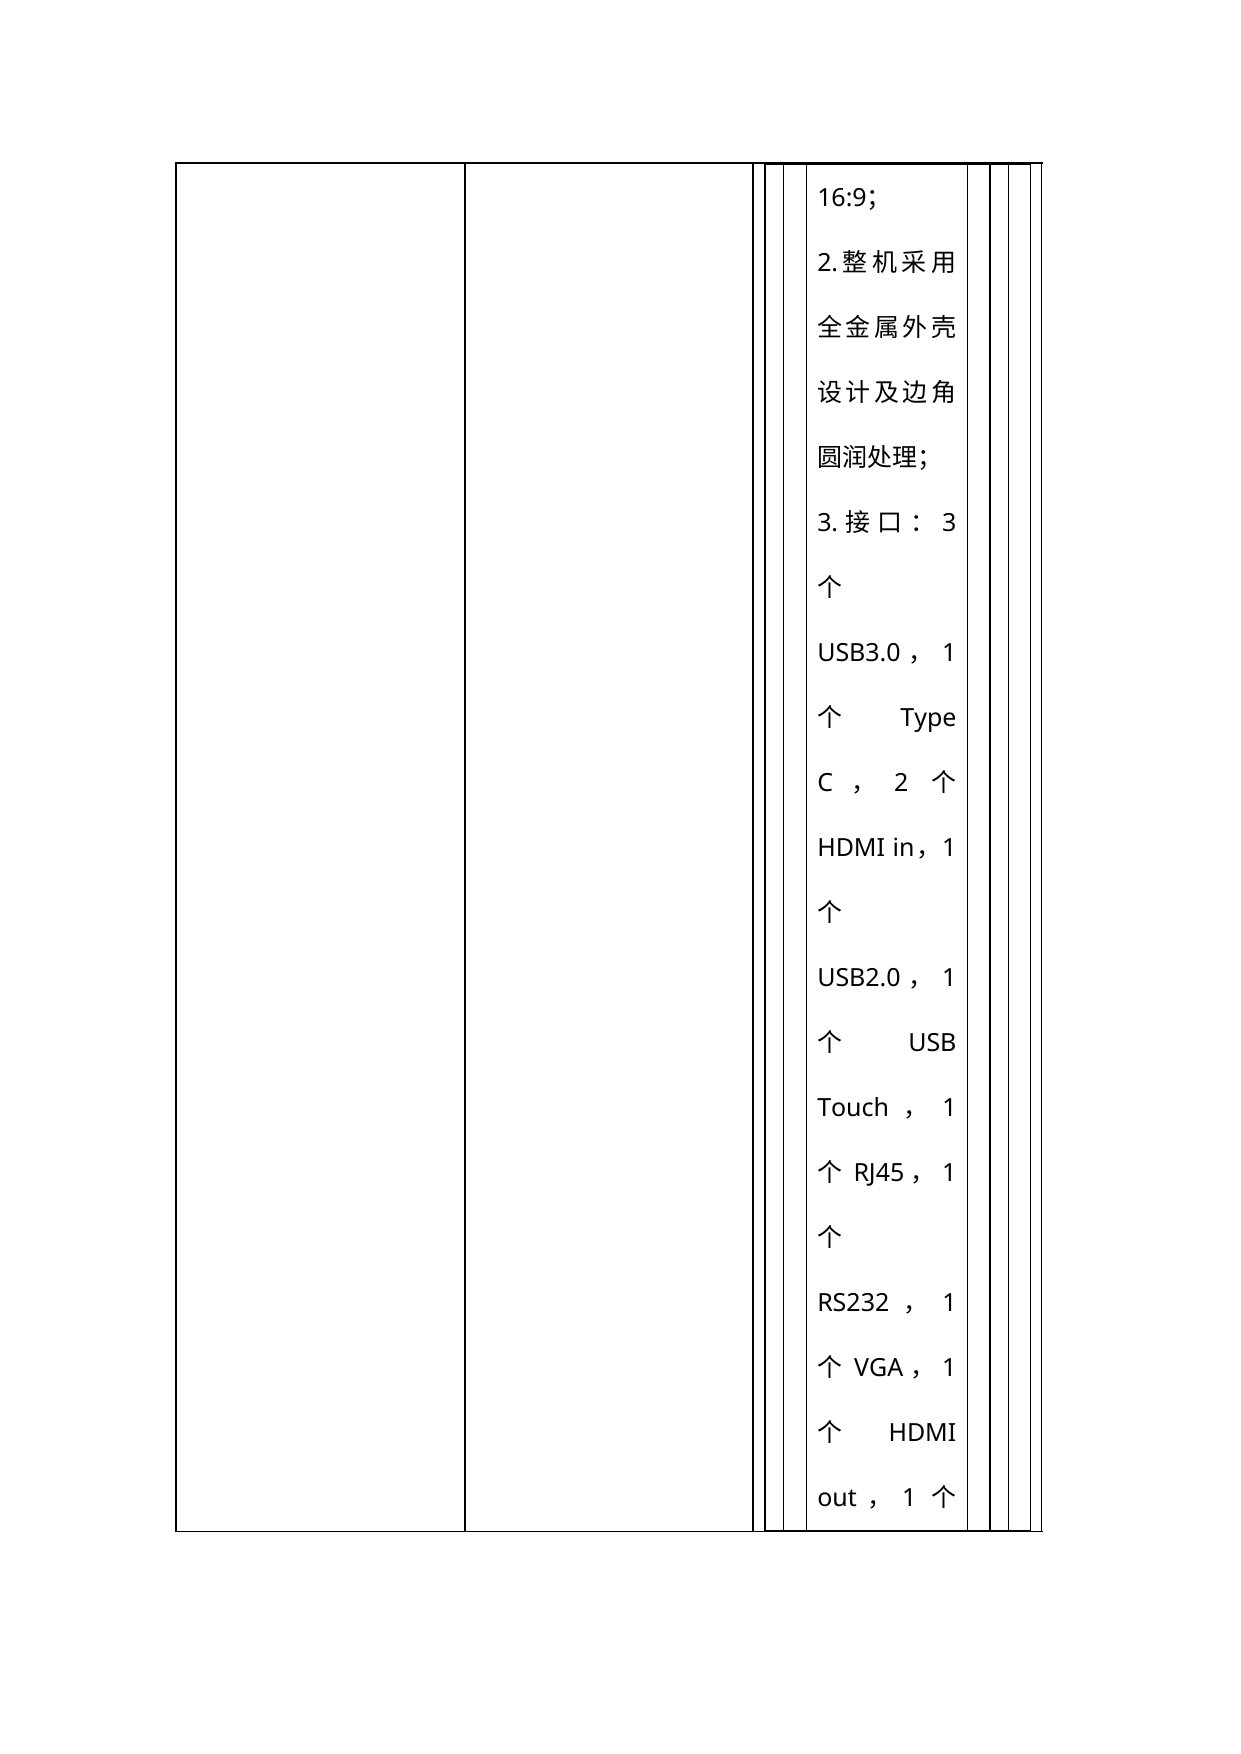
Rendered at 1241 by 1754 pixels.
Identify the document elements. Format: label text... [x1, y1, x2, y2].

table_cell [766, 165, 783, 1530]
table_cell [991, 165, 1008, 1530]
table_cell [968, 165, 989, 1530]
table_cell [1009, 165, 1030, 1530]
table_cell [754, 164, 764, 1531]
table_cell [1031, 164, 1041, 1531]
table_cell [807, 165, 967, 1530]
table_cell [466, 164, 752, 1531]
table_cell 1 [177, 164, 464, 1531]
table_cell [784, 165, 806, 1530]
